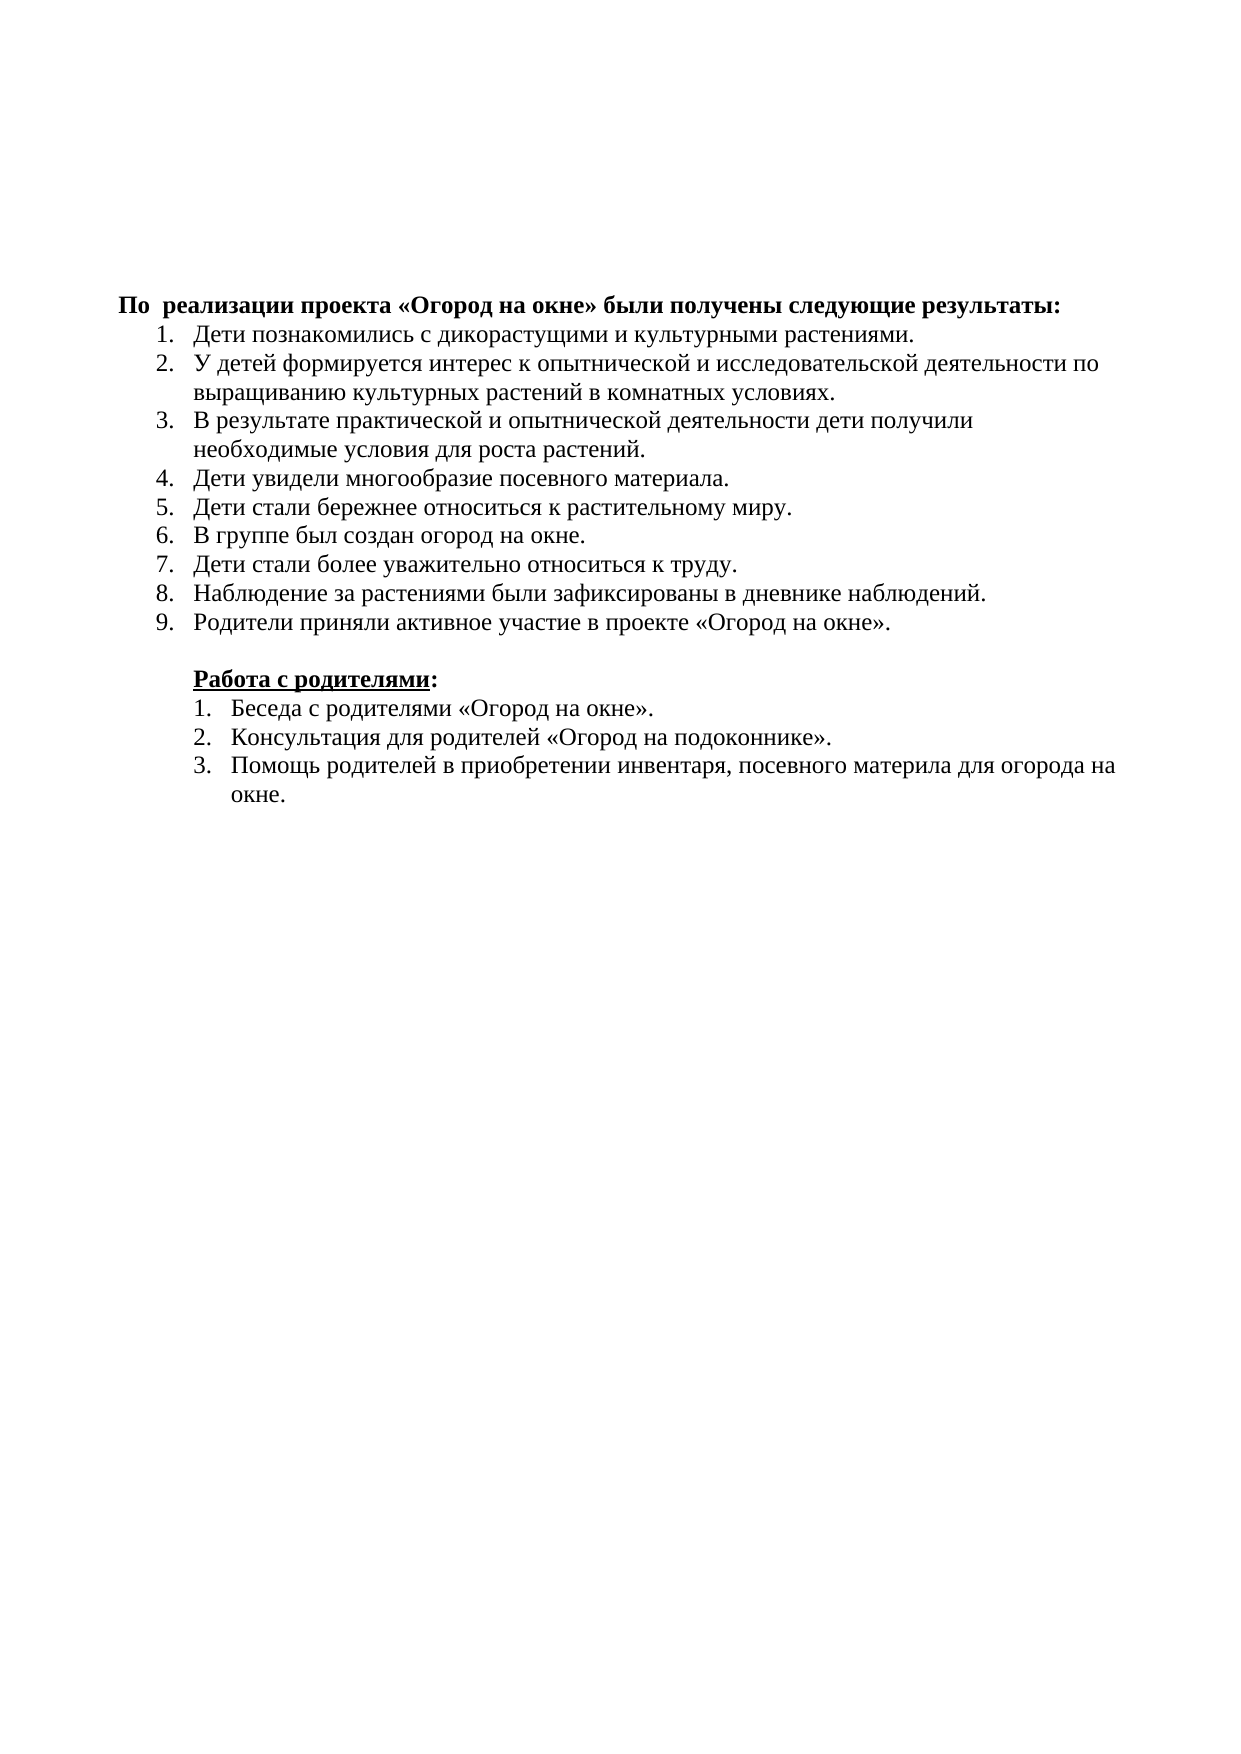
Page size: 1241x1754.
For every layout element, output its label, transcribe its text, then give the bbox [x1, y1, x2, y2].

list Помощь родителей в приобретении инвентаря, посевного материла для огорода на окне. [193, 751, 1122, 808]
list Беседа с родителями «Огород на окне». [193, 693, 1122, 722]
list В группе был создан огород на окне. [156, 521, 1122, 549]
list Дети стали бережнее относиться к растительному миру. [156, 492, 1122, 521]
list У детей формируется интерес к опытнической и исследовательской деятельности по выращиванию культурных растений в комнатных условиях. [156, 348, 1122, 406]
list Дети увидели многообразие посевного материала. [156, 463, 1122, 492]
list Работа с родителями: [193, 664, 1122, 693]
list В результате практической и опытнической деятельности дети получили необходимые условия для роста растений. [156, 406, 1122, 463]
list Наблюдение за растениями были зафиксированы в дневнике наблюдений. [156, 578, 1122, 607]
list Дети стали более уважительно относиться к труду. [156, 549, 1122, 578]
list Родители приняли активное участие в проекте «Огород на окне». [156, 607, 1122, 636]
list Консультация для родителей «Огород на подоконнике». [193, 722, 1122, 751]
text По реализации проекта «Огород на окне» были получены следующие результаты: [118, 291, 1122, 319]
list Дети познакомились с дикорастущими и культурными растениями. [156, 319, 1122, 348]
